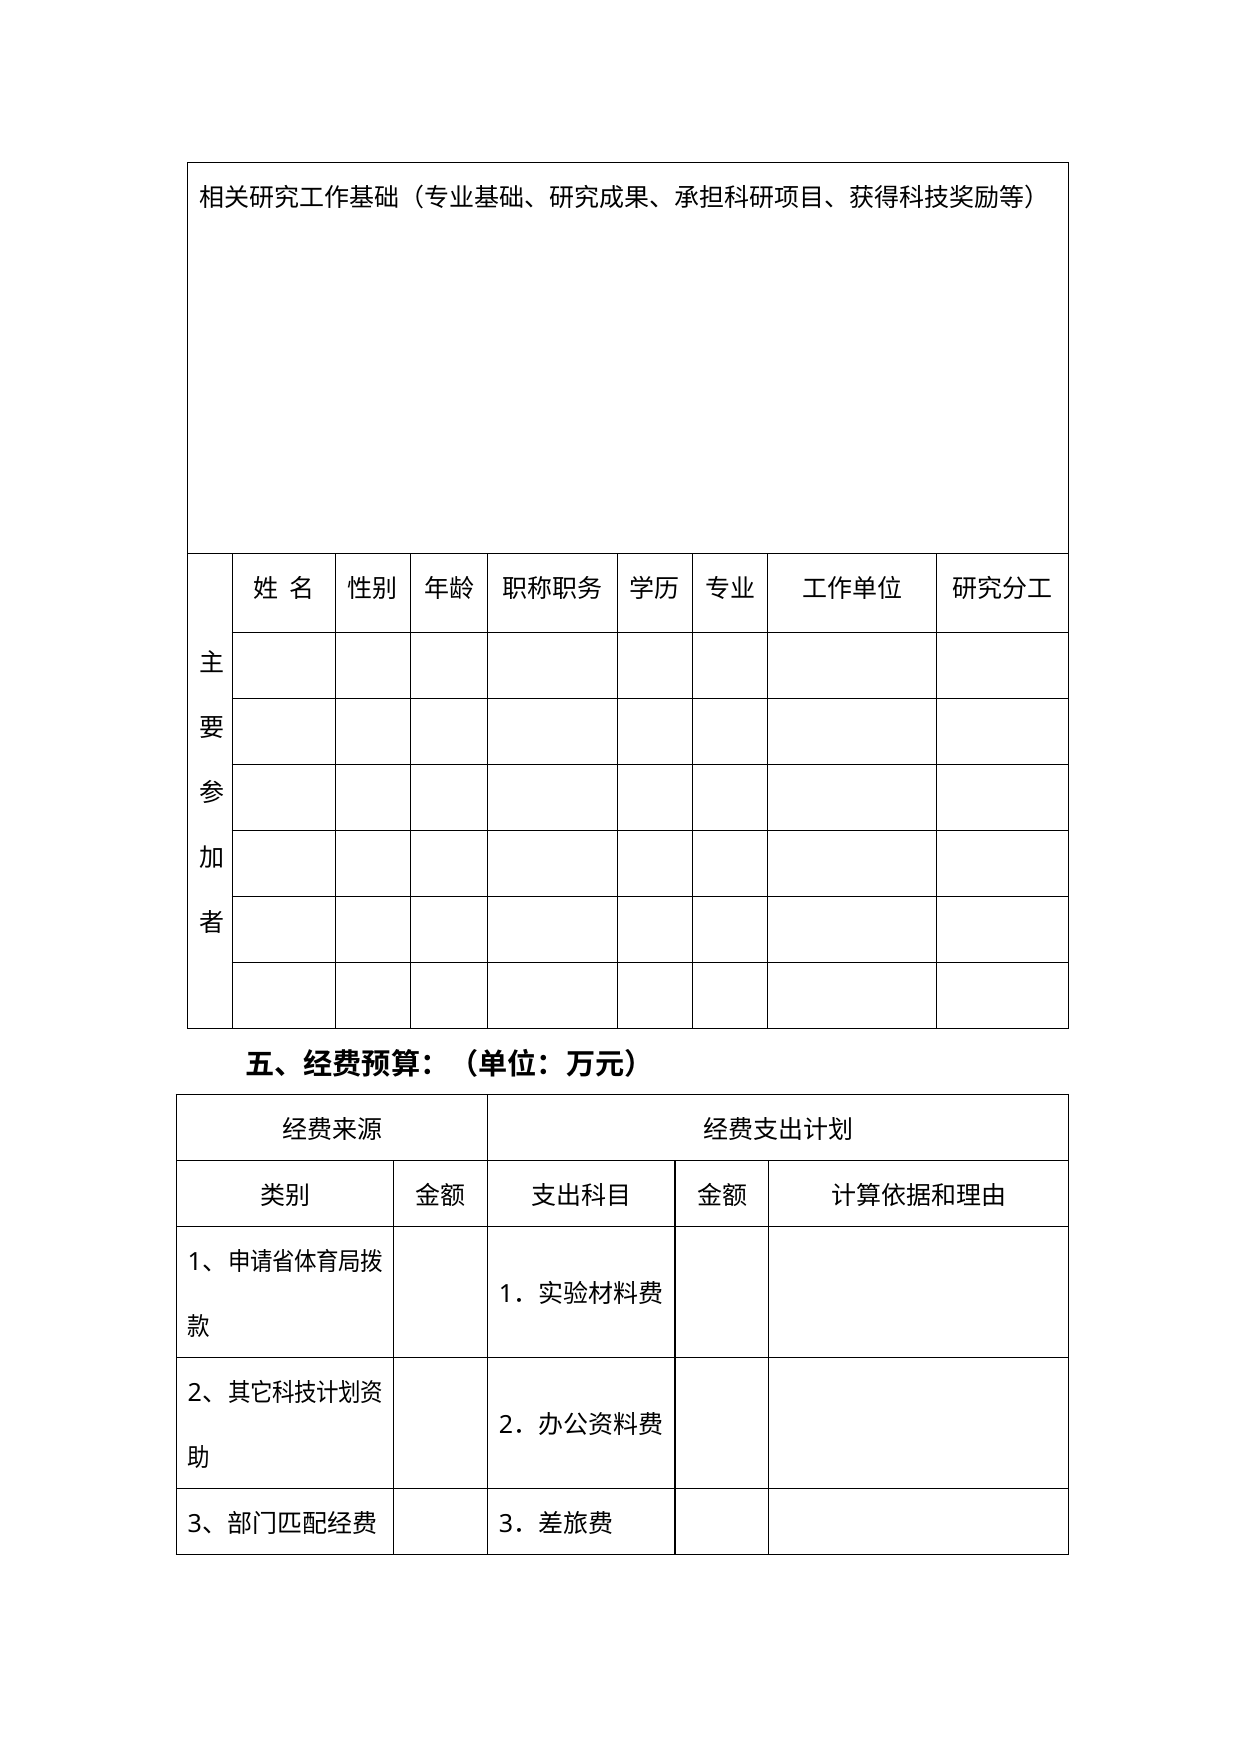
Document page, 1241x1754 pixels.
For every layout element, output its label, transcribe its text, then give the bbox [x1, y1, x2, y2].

table_cell [937, 897, 1068, 962]
table_cell [411, 699, 487, 764]
table_cell [411, 897, 487, 962]
table_cell [233, 699, 335, 764]
table_cell [488, 897, 617, 962]
table_cell [411, 633, 487, 698]
table_cell [937, 831, 1068, 896]
table_cell [233, 765, 335, 830]
table_cell [768, 831, 936, 896]
table_cell [233, 633, 335, 698]
table_cell [937, 963, 1068, 1028]
table_cell [676, 1227, 768, 1357]
table_cell [693, 699, 767, 764]
table_cell 学历 [618, 554, 692, 632]
table_cell [937, 633, 1068, 698]
table_cell 研究分工 [937, 554, 1068, 632]
table_cell [937, 699, 1068, 764]
table_cell [336, 963, 410, 1028]
table_cell [488, 633, 617, 698]
table_cell 专业 [693, 554, 767, 632]
table_cell [394, 1489, 487, 1554]
table_cell [618, 699, 692, 764]
table_cell [394, 1227, 487, 1357]
table_cell 金额 [394, 1161, 487, 1226]
table_cell 1．实验材料费 [488, 1227, 674, 1357]
table_cell [233, 963, 335, 1028]
table_cell [937, 765, 1068, 830]
table_cell 3．差旅费 [488, 1489, 674, 1554]
table_cell [768, 897, 936, 962]
table_cell 支出科目 [488, 1161, 674, 1226]
table_cell [768, 633, 936, 698]
table_header 经费来源 [177, 1095, 487, 1160]
table_cell [411, 765, 487, 830]
table_cell [336, 897, 410, 962]
table_cell [618, 831, 692, 896]
table_cell 2．办公资料费 [488, 1358, 674, 1488]
table_cell [693, 963, 767, 1028]
table_cell [693, 831, 767, 896]
table_cell [618, 633, 692, 698]
table_cell [618, 963, 692, 1028]
table_cell [411, 831, 487, 896]
table_cell [411, 963, 487, 1028]
table_cell [488, 765, 617, 830]
table_cell 主要参加者 [188, 554, 232, 1028]
table_cell [768, 765, 936, 830]
table_cell [676, 1358, 768, 1488]
table_cell 姓 名 [233, 554, 335, 632]
table_cell [488, 699, 617, 764]
table_cell [488, 963, 617, 1028]
table_cell [233, 897, 335, 962]
table_cell 年龄 [411, 554, 487, 632]
table_cell 2、其它科技计划资助 [177, 1358, 393, 1488]
table_cell [394, 1358, 487, 1488]
table_cell [618, 897, 692, 962]
table_cell [488, 831, 617, 896]
table_header 经费支出计划 [488, 1095, 1068, 1160]
table_cell [336, 699, 410, 764]
table_cell 职称职务 [488, 554, 617, 632]
table_cell [676, 1489, 768, 1554]
table_cell [768, 963, 936, 1028]
table_cell [336, 765, 410, 830]
table_cell [769, 1227, 1068, 1357]
table_cell [336, 831, 410, 896]
table_cell 工作单位 [768, 554, 936, 632]
table_cell [769, 1358, 1068, 1488]
table_cell 类别 [177, 1161, 393, 1226]
table_cell [769, 1489, 1068, 1554]
table_cell [693, 765, 767, 830]
table_cell 相关研究工作基础（专业基础、研究成果、承担科研项目、获得科技奖励等） [188, 163, 1068, 553]
table_cell [693, 897, 767, 962]
text 五、经费预算：（单位：万元） [187, 1029, 1053, 1094]
table_cell 性别 [336, 554, 410, 632]
table_cell 1、申请省体育局拨款 [177, 1227, 393, 1357]
table_cell [768, 699, 936, 764]
table_cell [618, 765, 692, 830]
table_cell [693, 633, 767, 698]
table_cell [233, 831, 335, 896]
table_cell [336, 633, 410, 698]
table_cell 计算依据和理由 [769, 1161, 1068, 1226]
table_cell 3、部门匹配经费 [177, 1489, 393, 1554]
table_cell 金额 [676, 1161, 768, 1226]
